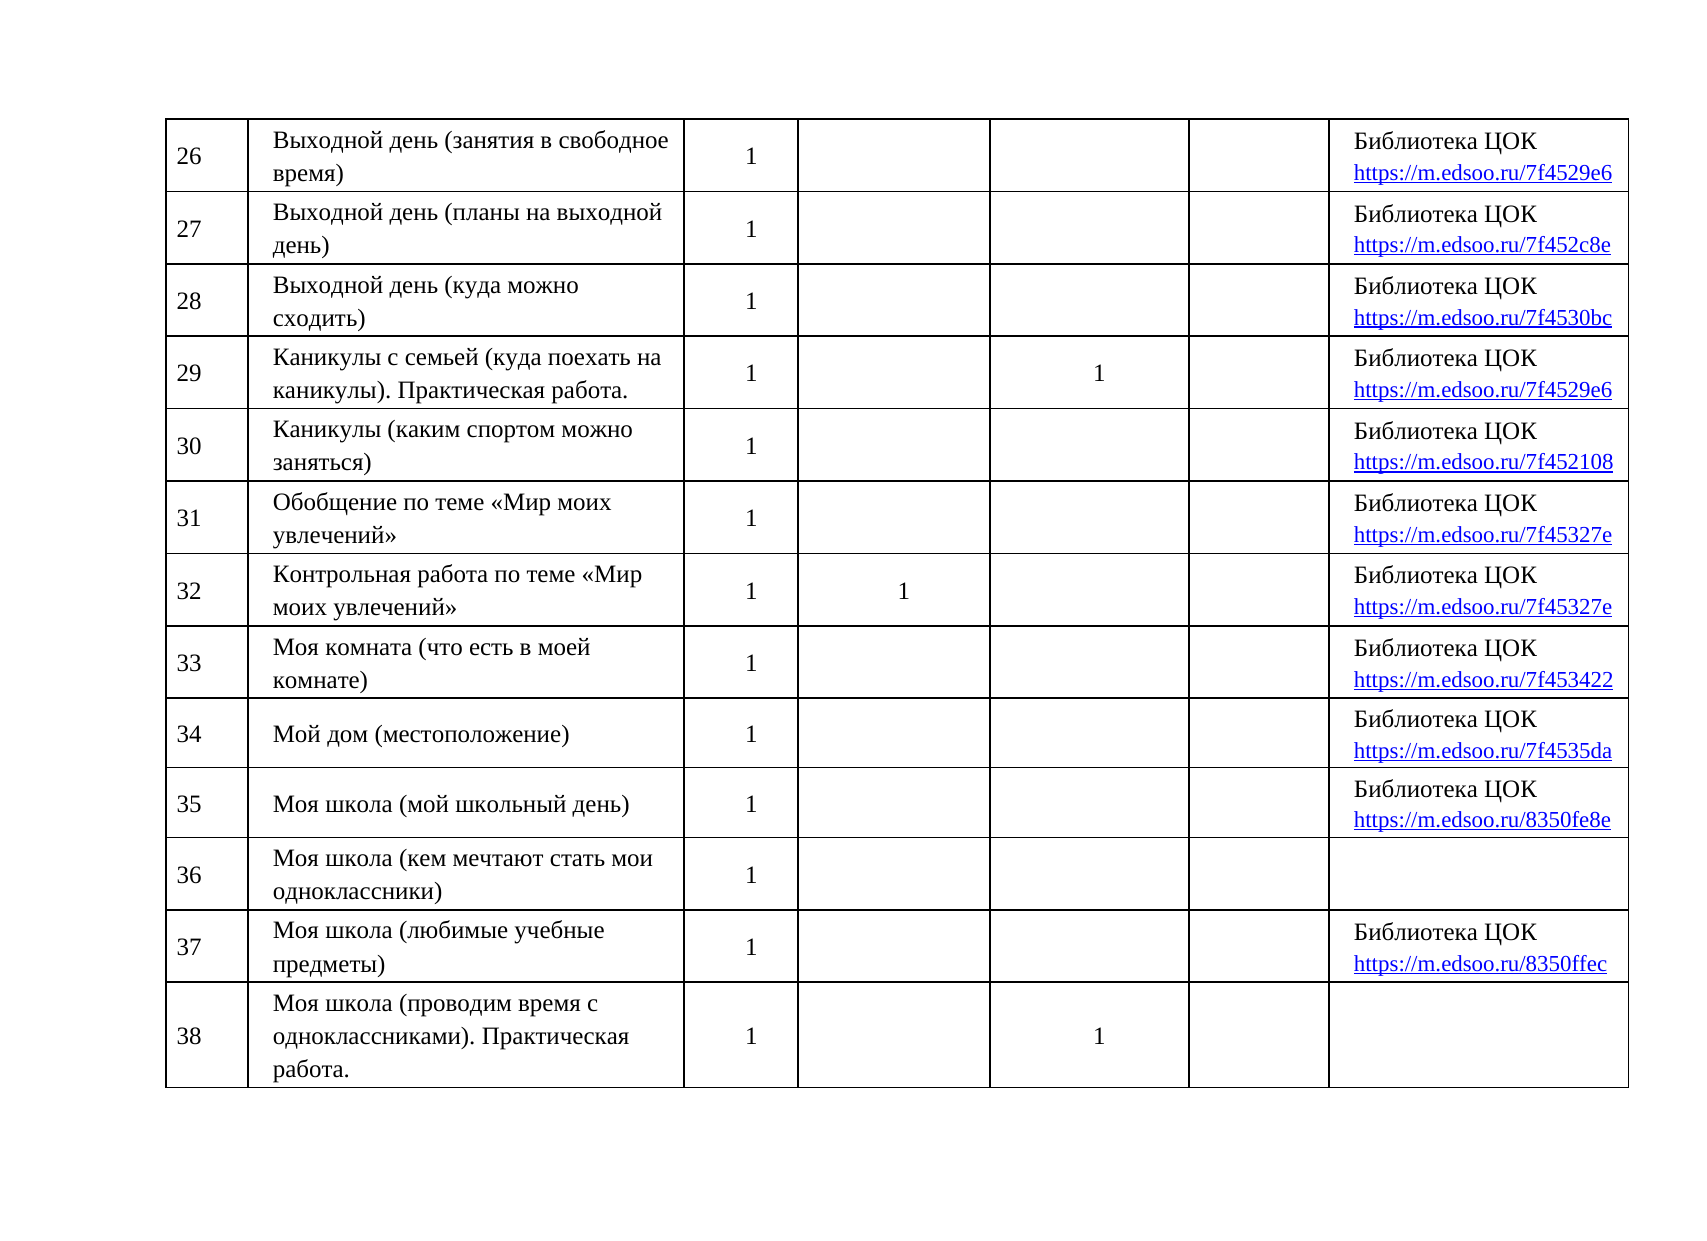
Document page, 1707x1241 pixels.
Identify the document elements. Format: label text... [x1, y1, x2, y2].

table_cell Каникулы (каким спортом можно заняться) [249, 409, 683, 480]
table_cell [1190, 120, 1328, 191]
table_cell [1190, 409, 1328, 480]
table_cell Выходной день (куда можно сходить) [249, 265, 683, 335]
table_cell 1 [685, 768, 797, 836]
table_cell Выходной день (планы на выходной день) [249, 192, 683, 263]
table_cell [991, 482, 1188, 552]
table_cell [991, 554, 1188, 625]
table_cell 1 [685, 627, 797, 697]
table_cell 35 [167, 768, 247, 836]
table_cell 32 [167, 554, 247, 625]
table_cell [1190, 482, 1328, 552]
table_cell [799, 911, 989, 981]
table_cell 27 [167, 192, 247, 263]
table_cell Моя школа (мой школьный день) [249, 768, 683, 836]
table_cell 30 [167, 409, 247, 480]
table_cell [991, 838, 1188, 909]
table_cell Библиотека ЦОК https://m.edsoo.ru/8350ffec [1330, 911, 1628, 981]
table_cell 1 [685, 983, 797, 1087]
table_cell [1190, 768, 1328, 836]
table_cell [991, 768, 1188, 836]
table_cell [799, 265, 989, 335]
table_cell [799, 699, 989, 767]
table_cell Мой дом (местоположение) [249, 699, 683, 767]
table_cell 1 [685, 838, 797, 909]
table_cell Библиотека ЦОК https://m.edsoo.ru/7f4530bc [1330, 265, 1628, 335]
table_cell Библиотека ЦОК https://m.edsoo.ru/7f4535da [1330, 699, 1628, 767]
table_cell [991, 911, 1188, 981]
table_cell [1190, 627, 1328, 697]
table_cell 1 [685, 699, 797, 767]
table_cell [799, 983, 989, 1087]
table_cell [799, 838, 989, 909]
table_cell Моя школа (любимые учебные предметы) [249, 911, 683, 981]
table_cell 1 [991, 337, 1188, 408]
table_cell [799, 120, 989, 191]
table_cell Моя комната (что есть в моей комнате) [249, 627, 683, 697]
table_cell 38 [167, 983, 247, 1087]
table_cell 29 [167, 337, 247, 408]
table_cell 1 [991, 983, 1188, 1087]
table_cell Моя школа (проводим время с одноклассниками). Практическая работа. [249, 983, 683, 1087]
table_cell 1 [685, 554, 797, 625]
table_cell [799, 409, 989, 480]
table_cell 1 [685, 911, 797, 981]
table_cell Каникулы с семьей (куда поехать на каникулы). Практическая работа. [249, 337, 683, 408]
table_cell Библиотека ЦОК https://m.edsoo.ru/8350fe8e [1330, 768, 1628, 836]
table_cell 37 [167, 911, 247, 981]
table_cell [1190, 192, 1328, 263]
table_cell 1 [685, 409, 797, 480]
table_cell 1 [685, 337, 797, 408]
table_cell [991, 409, 1188, 480]
table_cell Библиотека ЦОК https://m.edsoo.ru/7f45327e [1330, 554, 1628, 625]
table_cell 1 [799, 554, 989, 625]
table_cell [1190, 838, 1328, 909]
table_cell [1190, 337, 1328, 408]
table_cell [1330, 983, 1628, 1087]
table_cell 31 [167, 482, 247, 552]
table_cell [799, 482, 989, 552]
table_cell [991, 120, 1188, 191]
table_cell Обобщение по теме «Мир моих увлечений» [249, 482, 683, 552]
table_cell 1 [685, 120, 797, 191]
table_cell Контрольная работа по теме «Мир моих увлечений» [249, 554, 683, 625]
table_cell Моя школа (кем мечтают стать мои одноклассники) [249, 838, 683, 909]
table_cell Библиотека ЦОК https://m.edsoo.ru/7f452c8e [1330, 192, 1628, 263]
table_cell [799, 337, 989, 408]
table_cell Библиотека ЦОК https://m.edsoo.ru/7f45327e [1330, 482, 1628, 552]
table_cell 28 [167, 265, 247, 335]
table_cell [1190, 554, 1328, 625]
table_cell Выходной день (занятия в свободное время) [249, 120, 683, 191]
table_cell [1190, 983, 1328, 1087]
table_cell [1330, 838, 1628, 909]
table_cell [991, 265, 1188, 335]
table_cell 26 [167, 120, 247, 191]
table_cell Библиотека ЦОК https://m.edsoo.ru/7f4529e6 [1330, 337, 1628, 408]
table_cell [1190, 911, 1328, 981]
table_cell [991, 192, 1188, 263]
table_cell [991, 699, 1188, 767]
table_cell Библиотека ЦОК https://m.edsoo.ru/7f452108 [1330, 409, 1628, 480]
table_cell [991, 627, 1188, 697]
table_cell [799, 627, 989, 697]
table_cell [799, 768, 989, 836]
table_cell 34 [167, 699, 247, 767]
table_cell 1 [685, 265, 797, 335]
table_cell 1 [685, 192, 797, 263]
table_cell 1 [685, 482, 797, 552]
table_cell [1190, 699, 1328, 767]
table_cell [799, 192, 989, 263]
table_cell 33 [167, 627, 247, 697]
table_cell [1190, 265, 1328, 335]
table_cell 36 [167, 838, 247, 909]
table_cell Библиотека ЦОК https://m.edsoo.ru/7f453422 [1330, 627, 1628, 697]
table_cell Библиотека ЦОК https://m.edsoo.ru/7f4529e6 [1330, 120, 1628, 191]
